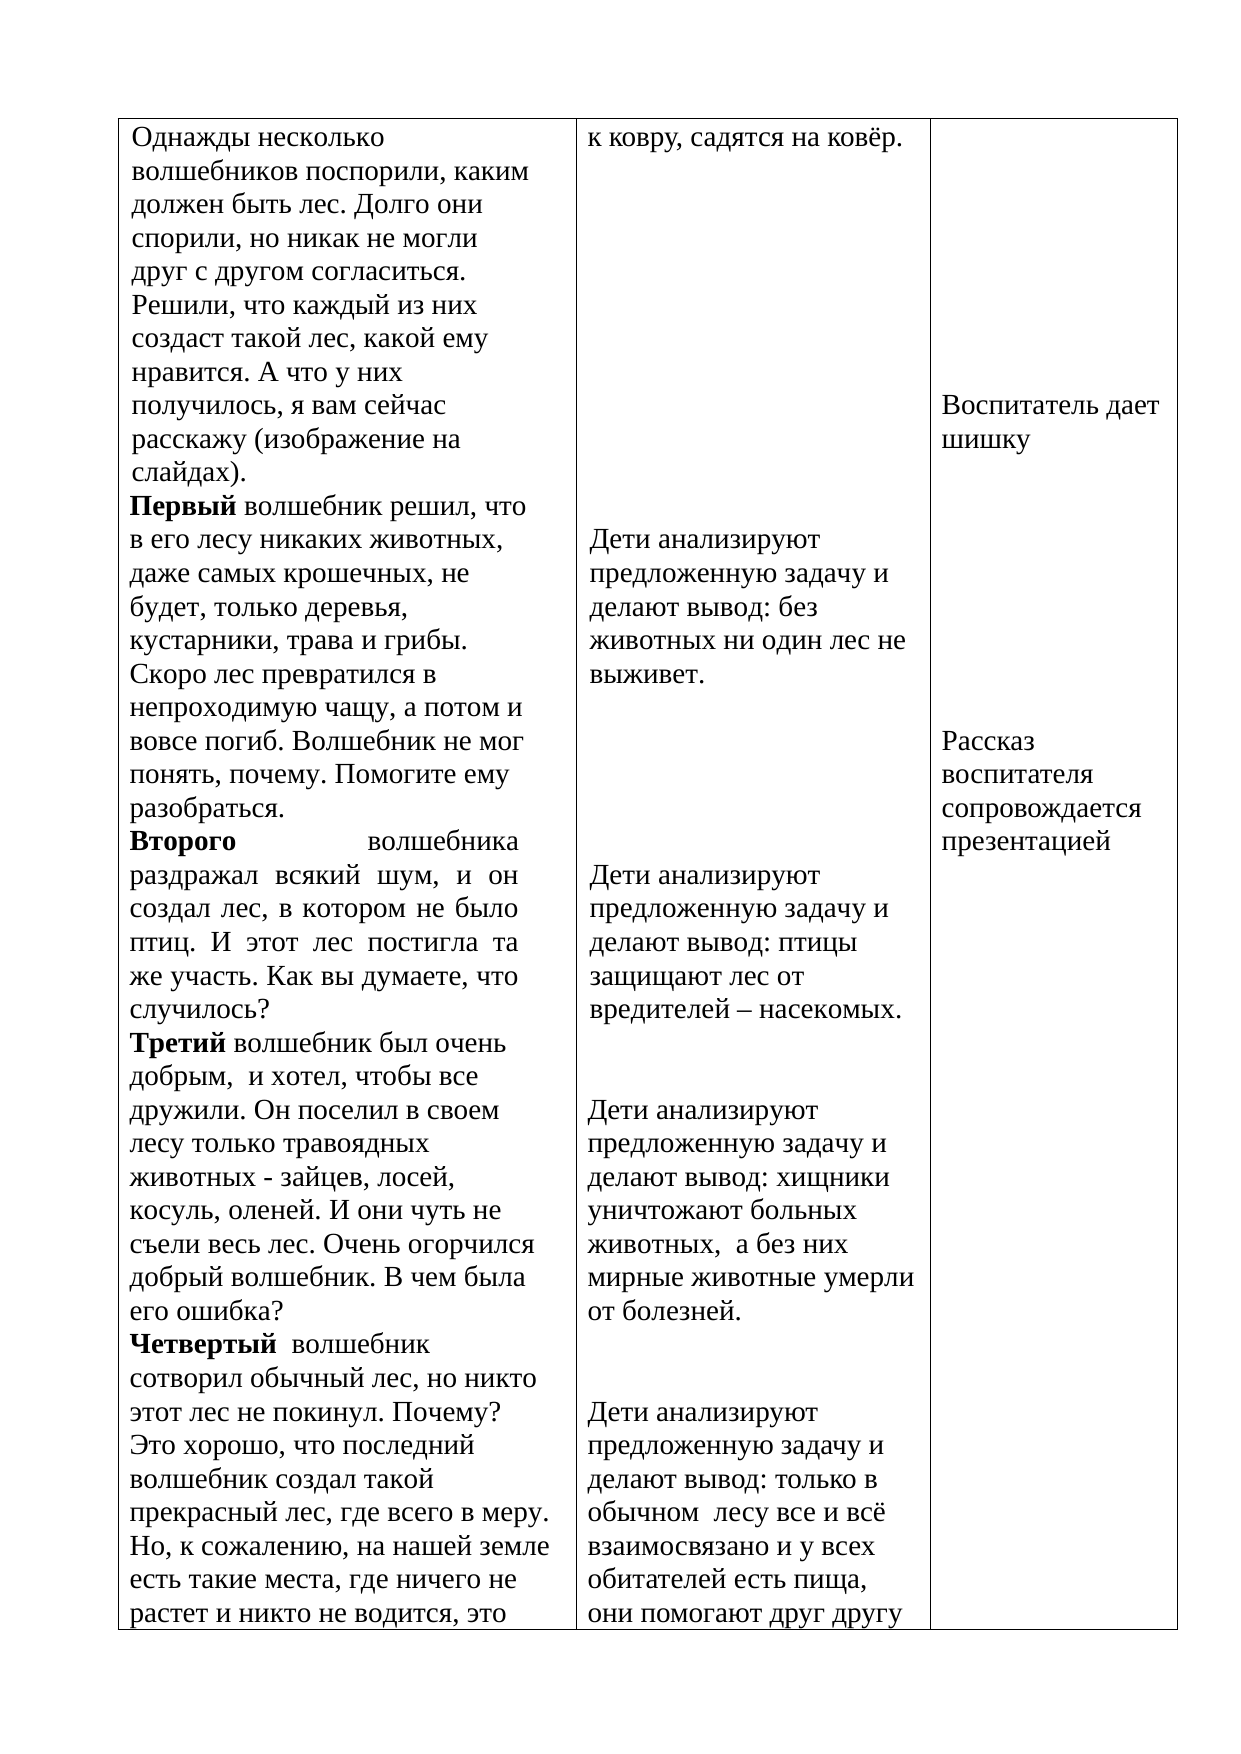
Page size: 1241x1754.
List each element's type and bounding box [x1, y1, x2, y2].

table_cell [931, 119, 1177, 1628]
table_cell [119, 119, 576, 1628]
table_cell [577, 119, 930, 1628]
